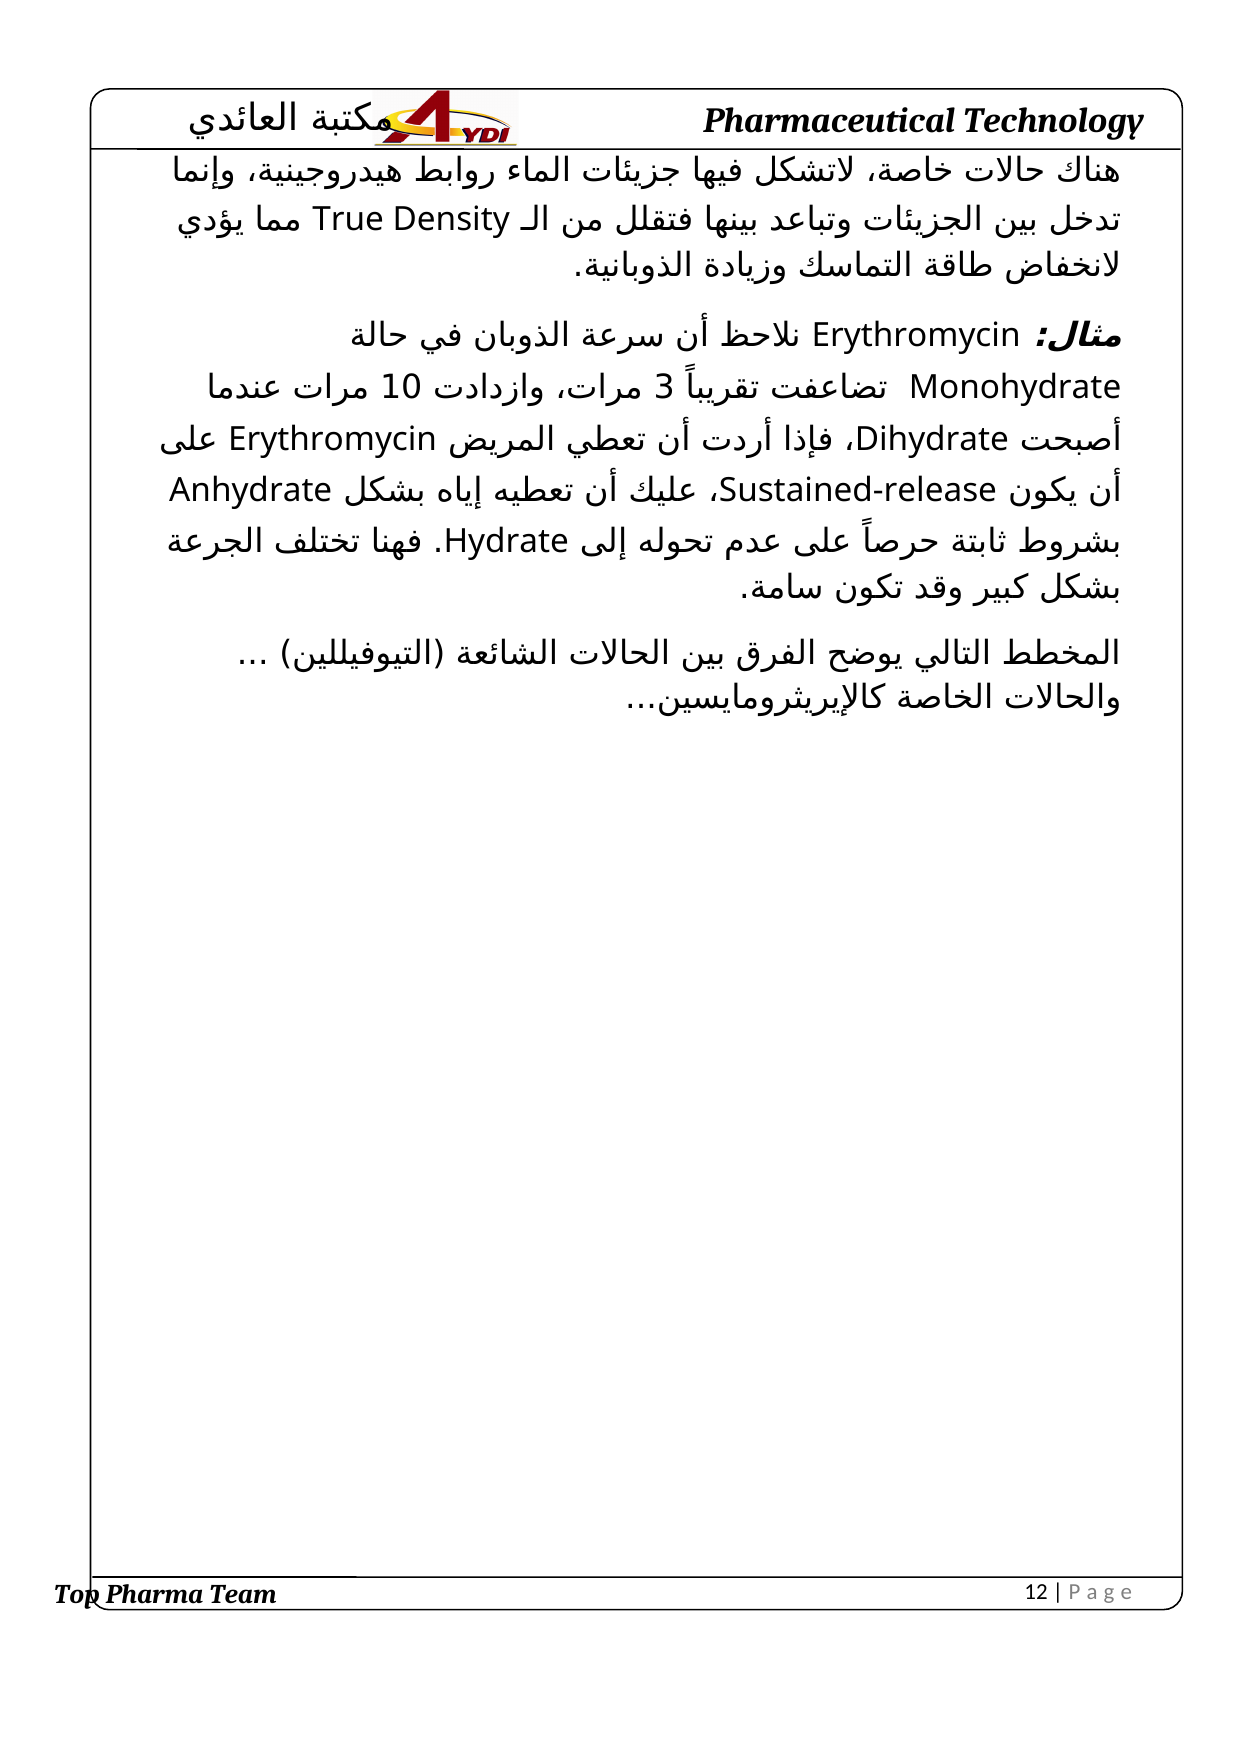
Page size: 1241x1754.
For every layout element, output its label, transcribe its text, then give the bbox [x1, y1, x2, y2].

text هناك حالات خاصة، لاتشكل فيها جزيئات الماء روابط هيدروجينية، وإنما تدخل بين الجزيئات وتباعد بينها فتقلل من الـ True Density مما يؤدي لانخفاض طاقة التماسك وزيادة الذوبانية. [133, 150, 1122, 284]
text المخطط التالي يوضح الفرق بين الحالات الشائعة (التيوفيللين) ... والحالات الخاصة كالإيريثرومايسين... [133, 633, 1122, 717]
text مثال: Erythromycin نلاحظ أن سرعة الذوبان في حالة Monohydrate تضاعفت تقريباً 3 مرات، وازدادت 10 مرات عندما أصبحت Dihydrate، فإذا أردت أن تعطي المريض Erythromycin على أن يكون Sustained-release، عليك أن تعطيه إياه بشكل Anhydrate بشروط ثابتة حرصاً على عدم تحوله إلى Hydrate. فهنا تختلف الجرعة بشكل كبير وقد تكون سامة. [133, 311, 1122, 607]
picture [372, 90, 519, 148]
